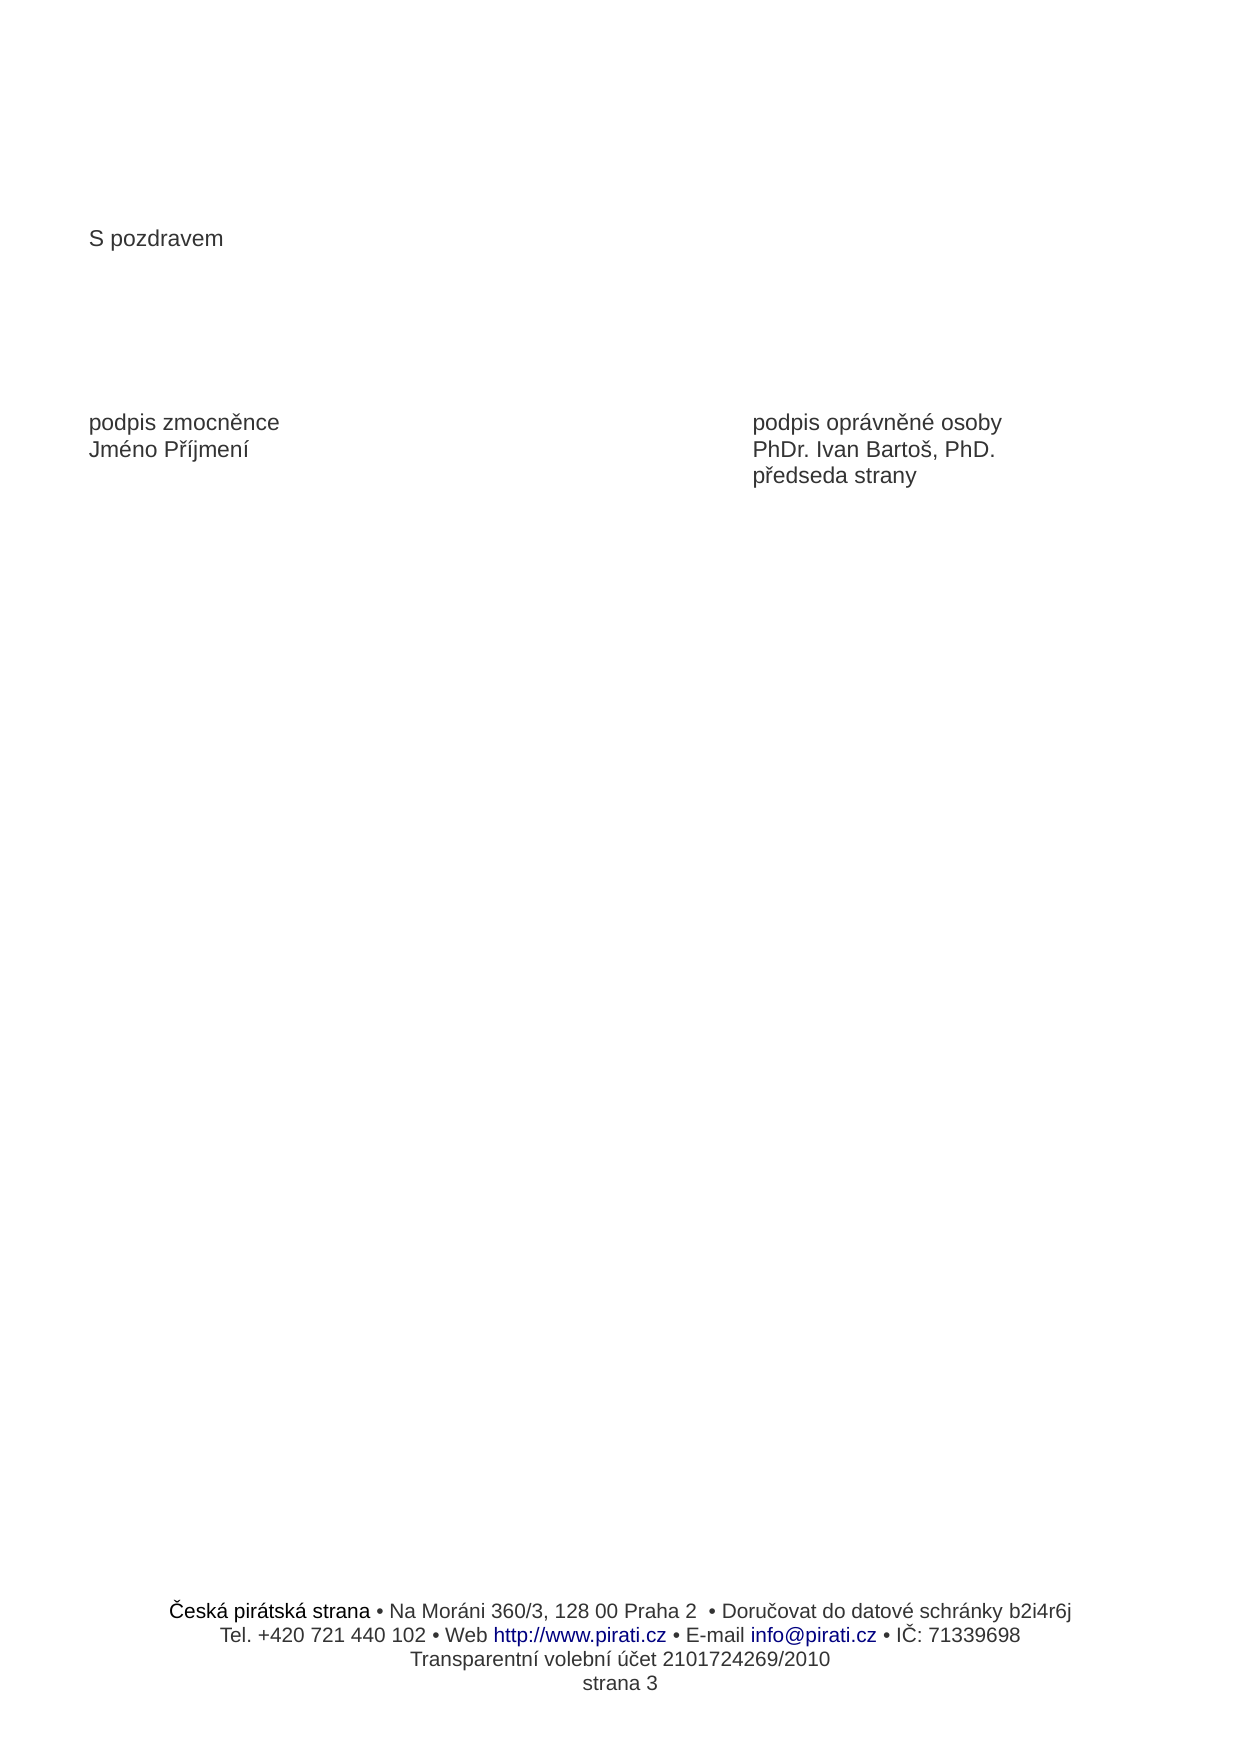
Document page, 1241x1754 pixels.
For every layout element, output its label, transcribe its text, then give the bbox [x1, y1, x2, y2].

text předseda strany [88, 462, 1152, 488]
text S pozdravem [88, 225, 1152, 251]
text Jméno Příjmení PhDr. Ivan Bartoš, PhD. [88, 436, 1152, 462]
text podpis zmocněnce podpis oprávněné osoby [88, 409, 1152, 436]
